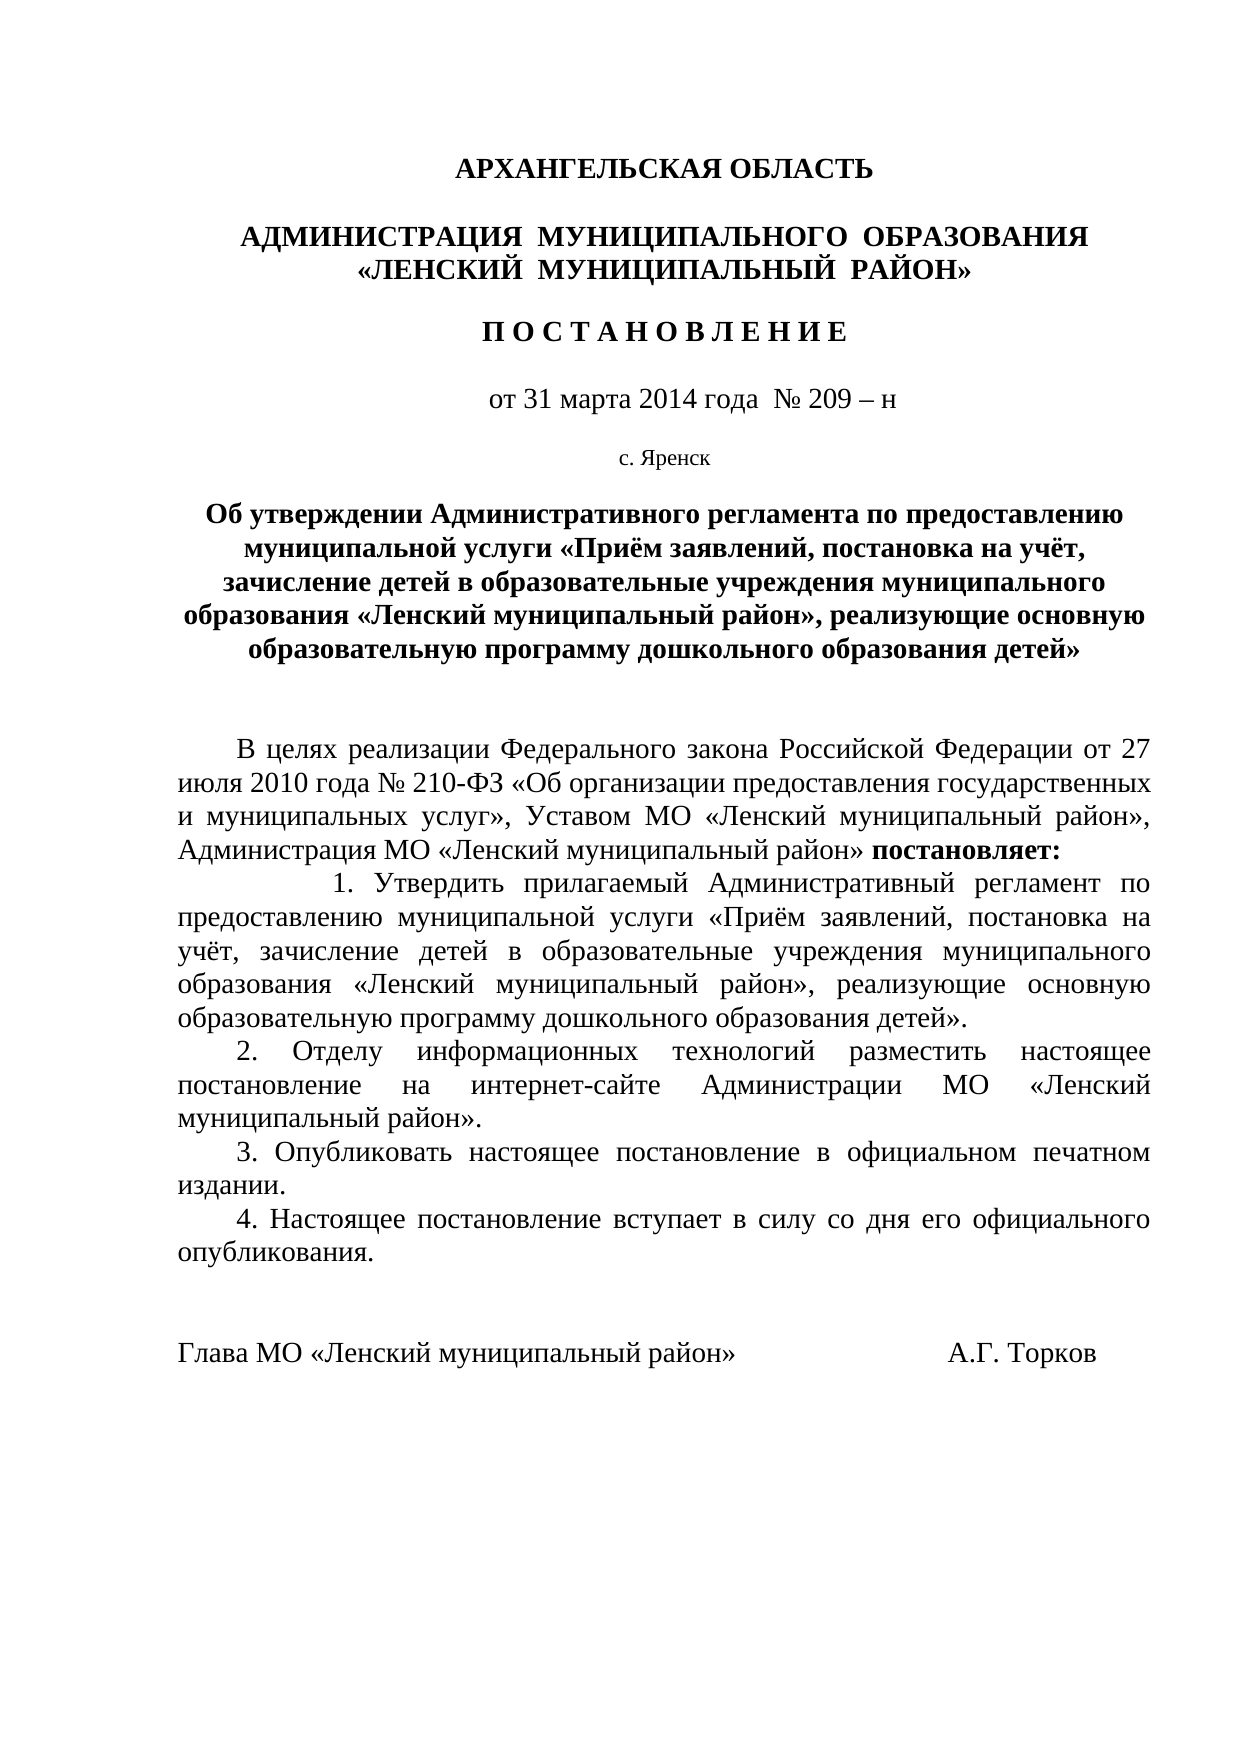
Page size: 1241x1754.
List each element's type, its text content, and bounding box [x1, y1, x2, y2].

text 1. Утвердить прилагаемый Административный регламент по предоставлению муниципальной услуги «Приём заявлений, постановка на учёт, зачисление детей в образовательные учреждения муниципального образования «Ленский муниципальный район», реализующие основную образовательную программу дошкольного образования детей». [177, 866, 1152, 1033]
title АДМИНИСТРАЦИЯ МУНИЦИПАЛЬНОГО ОБРАЗОВАНИЯ [177, 219, 1152, 252]
title «ЛЕНСКИЙ МУНИЦИПАЛЬНЫЙ РАЙОН» [177, 252, 1152, 286]
text с. Яренск [177, 444, 1152, 470]
text В целях реализации Федерального закона Российской Федерации от 27 июля 2010 года № 210-ФЗ «Об организации предоставления государственных и муниципальных услуг», Уставом МО «Ленский муниципальный район», Администрация МО «Ленский муниципальный район» постановляет: [177, 731, 1152, 866]
text 2. Отделу информационных технологий разместить настоящее постановление на интернет-сайте Администрации МО «Ленский муниципальный район». [177, 1033, 1152, 1134]
subtitle от 31 марта 2014 года № 209 – н [177, 382, 1152, 415]
text 4. Настоящее постановление вступает в силу со дня его официального опубликования. [177, 1201, 1152, 1268]
text Глава МО «Ленский муниципальный район» А.Г. Торков [177, 1335, 1152, 1369]
text Об утверждении Административного регламента по предоставлению муниципальной услуги «Приём заявлений, постановка на учёт, зачисление детей в образовательные учреждения муниципального образования «Ленский муниципальный район», реализующие основную образовательную программу дошкольного образования детей» [177, 497, 1152, 664]
text 3. Опубликовать настоящее постановление в официальном печатном издании. [177, 1134, 1152, 1201]
title АРХАНГЕЛЬСКАЯ ОБЛАСТЬ [177, 152, 1152, 185]
text П О С Т А Н О В Л Е Н И Е [177, 314, 1152, 348]
